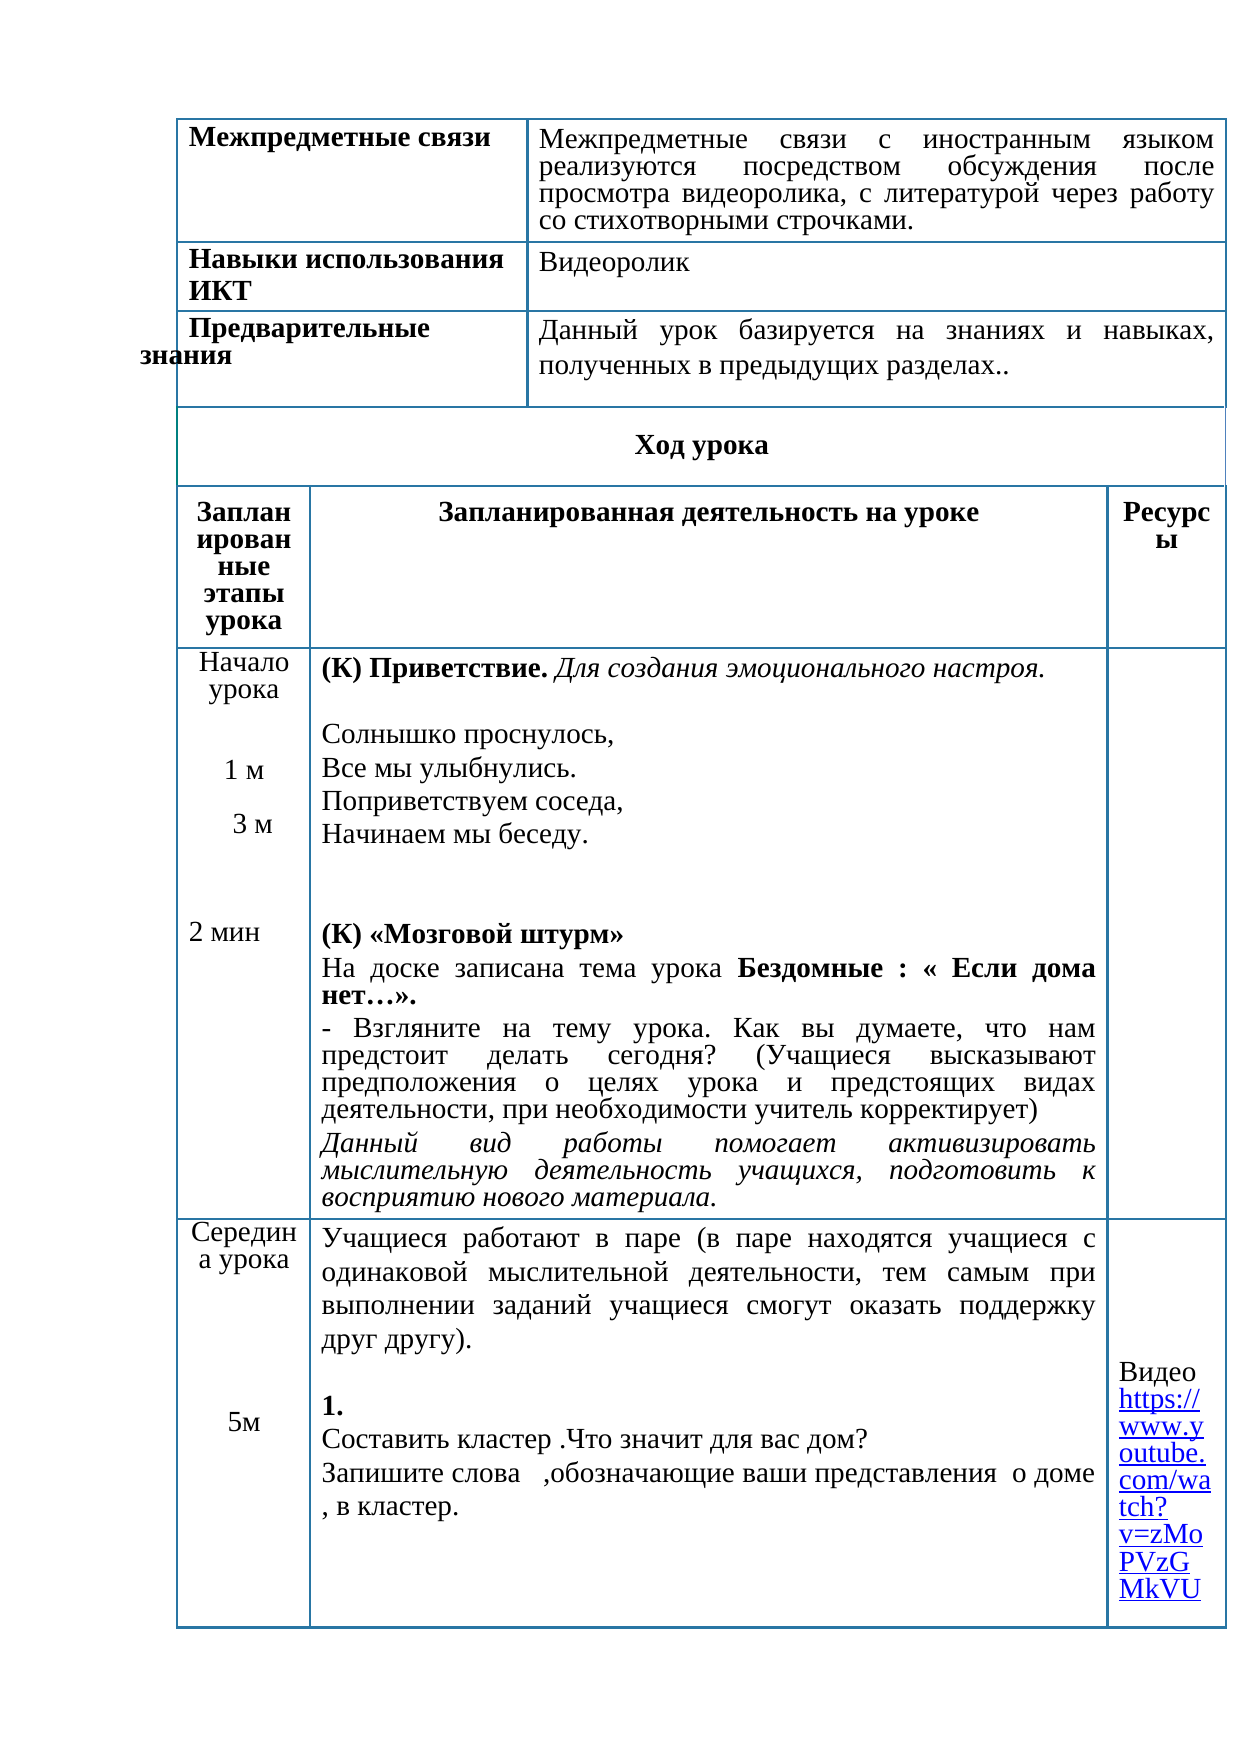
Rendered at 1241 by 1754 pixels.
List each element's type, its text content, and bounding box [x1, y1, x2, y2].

table_cell Ход урока [178, 406, 1225, 485]
table_cell Начало урока 1 м 3 м 2 мин [178, 649, 309, 1218]
table_cell Запланированная деятельность на уроке [311, 487, 1106, 647]
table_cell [178, 1220, 309, 1626]
table_cell (К) Приветствие. Для создания эмоционального настроя. Солнышко проснулось, Все мы улыбнулись. Поприветствуем соседа, Начинаем мы беседу. (К) «Мозговой штурм» На доске записана тема урока Бездомные : « Если дома нет…». - Взгляните на тему урока. Как вы думаете, что нам предстоит делать сегодня? (Учащиеся высказывают предположения о целях урока и предстоящих видах деятельности, при необходимости учитель корректирует) Данный вид работы помогает активизировать мыслительную деятельность учащихся, подготовить к восприятию нового материала. [311, 649, 1106, 1218]
table_cell [1109, 649, 1225, 1218]
table_cell Данный урок базируется на знаниях и навыках, полученных в предыдущих разделах.. [529, 312, 1225, 406]
table_cell Предварительные знания [178, 312, 526, 406]
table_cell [1109, 1220, 1225, 1626]
table_cell Межпредметные связи [178, 120, 526, 241]
table_cell Запланированные этапы урока [178, 487, 309, 647]
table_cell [311, 1220, 1106, 1626]
table_cell Видеоролик [529, 243, 1225, 310]
table_cell Навыки использования ИКТ [178, 243, 526, 310]
table_cell Ресурсы [1109, 485, 1225, 647]
table_cell Межпредметные связи с иностранным языком реализуются посредством обсуждения после просмотра видеоролика, с литературой через работу со стихотворными строчками. [529, 120, 1225, 241]
